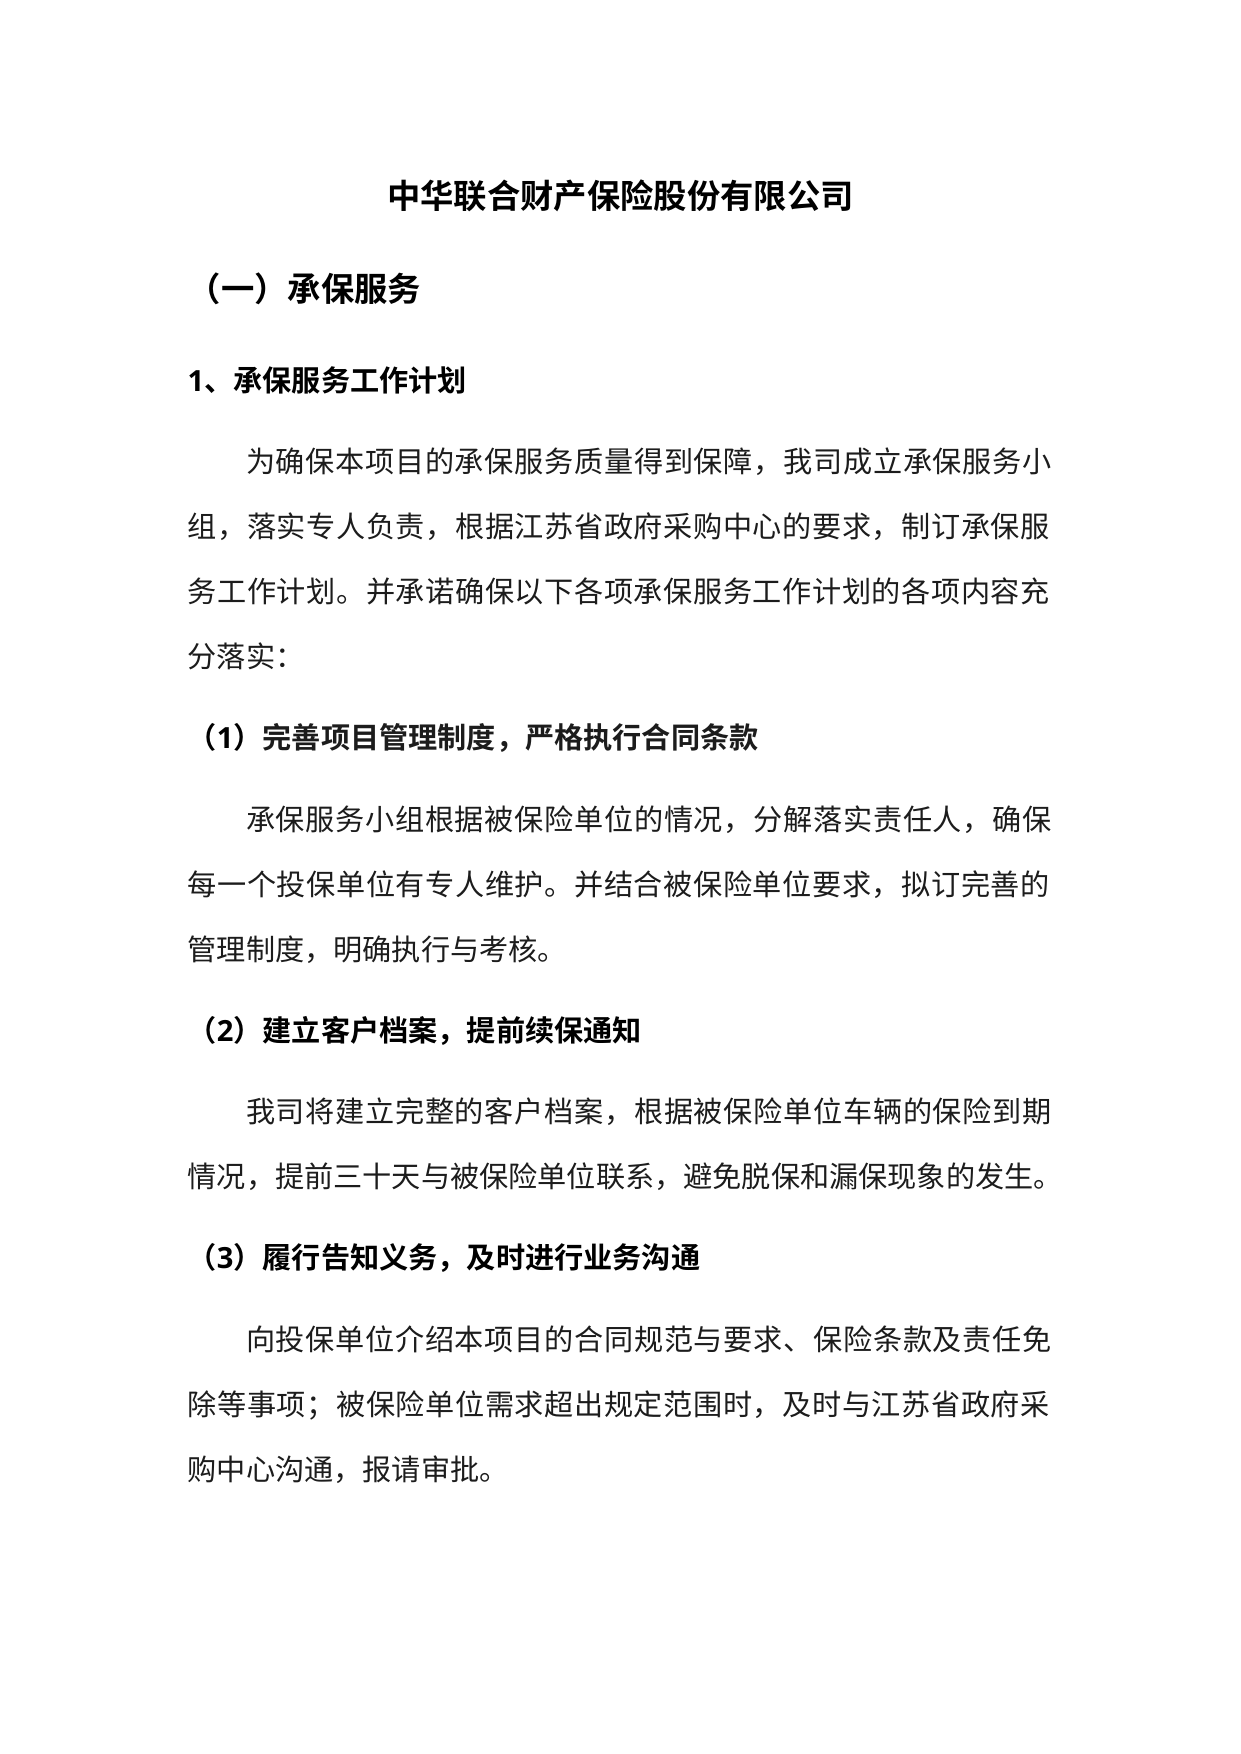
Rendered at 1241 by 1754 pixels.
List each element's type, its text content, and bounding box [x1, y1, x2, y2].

text 中华联合财产保险股份有限公司 [187, 162, 1053, 227]
text 为确保本项目的承保服务质量得到保障，我司成立承保服务小组，落实专人负责，根据江苏省政府采购中心的要求，制订承保服务工作计划。并承诺确保以下各项承保服务工作计划的各项内容充分落实： [187, 427, 1053, 687]
text 向投保单位介绍本项目的合同规范与要求、保险条款及责任免除等事项；被保险单位需求超出规定范围时，及时与江苏省政府采购中心沟通，报请审批。 [187, 1305, 1053, 1500]
subtitle （1）完善项目管理制度，严格执行合同条款 [187, 704, 1053, 769]
text 承保服务小组根据被保险单位的情况，分解落实责任人，确保每一个投保单位有专人维护。并结合被保险单位要求，拟订完善的管理制度，明确执行与考核。 [187, 785, 1053, 980]
subtitle （3）履行告知义务，及时进行业务沟通 [187, 1224, 1053, 1289]
text 我司将建立完整的客户档案，根据被保险单位车辆的保险到期情况，提前三十天与被保险单位联系，避免脱保和漏保现象的发生。 [187, 1077, 1053, 1207]
subtitle （2）建立客户档案，提前续保通知 [187, 996, 1053, 1061]
subtitle （一）承保服务 [187, 254, 1053, 319]
subtitle 1、承保服务工作计划 [187, 346, 1053, 411]
